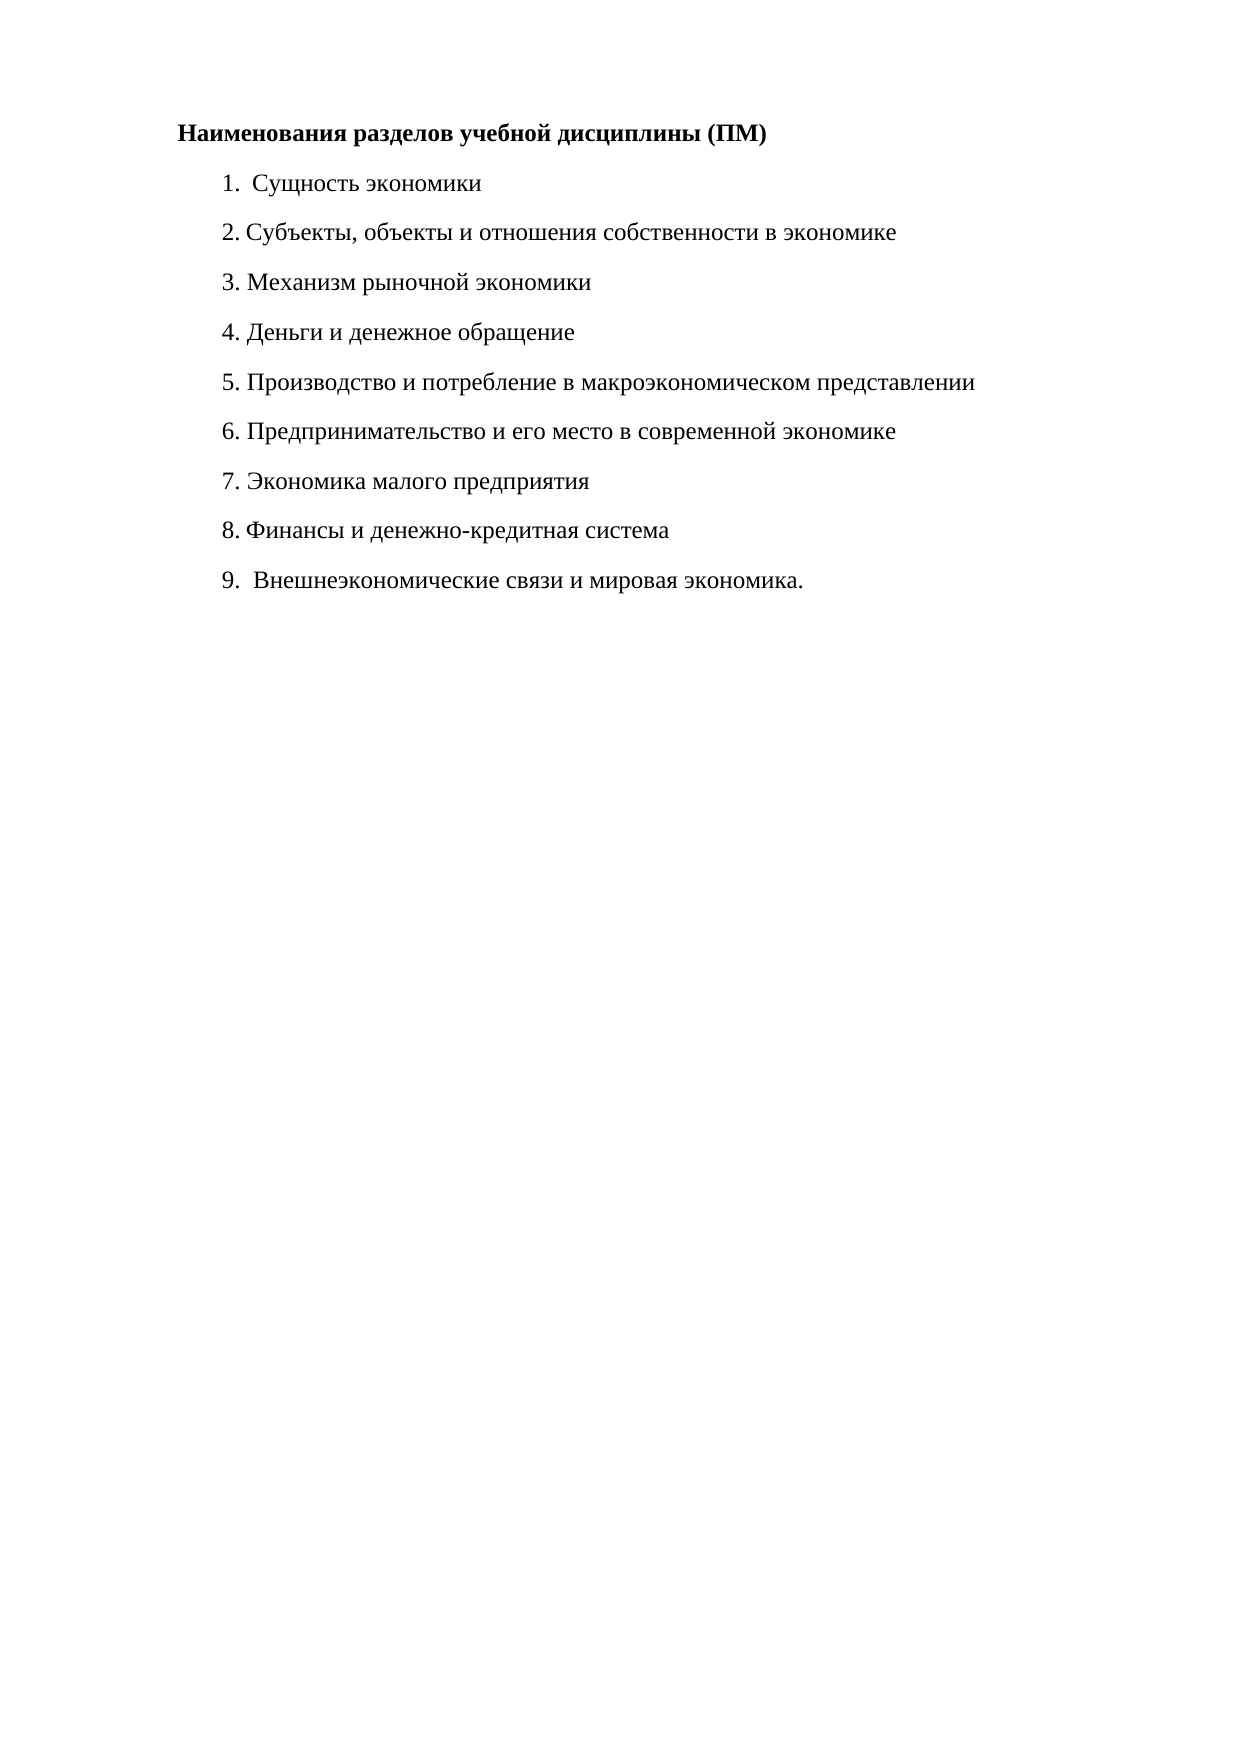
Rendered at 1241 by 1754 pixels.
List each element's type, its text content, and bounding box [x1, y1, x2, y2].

text 3. Механизм рыночной экономики [177, 267, 1152, 296]
text 1. Сущность экономики [177, 168, 1152, 197]
text 9. Внешнеэкономические связи и мировая экономика. [177, 565, 1152, 594]
text 8. Финансы и денежно-кредитная система [177, 516, 1152, 544]
text 7. Экономика малого предприятия [177, 466, 1152, 495]
text Наименования разделов учебной дисциплины (ПМ) [177, 118, 1152, 147]
text 2. Субъекты, объекты и отношения собственности в экономике [177, 217, 1152, 246]
text 5. Производство и потребление в макроэкономическом представлении [177, 367, 1152, 395]
text 6. Предпринимательство и его место в современной экономике [177, 416, 1152, 445]
text 4. Деньги и денежное обращение [177, 317, 1152, 346]
